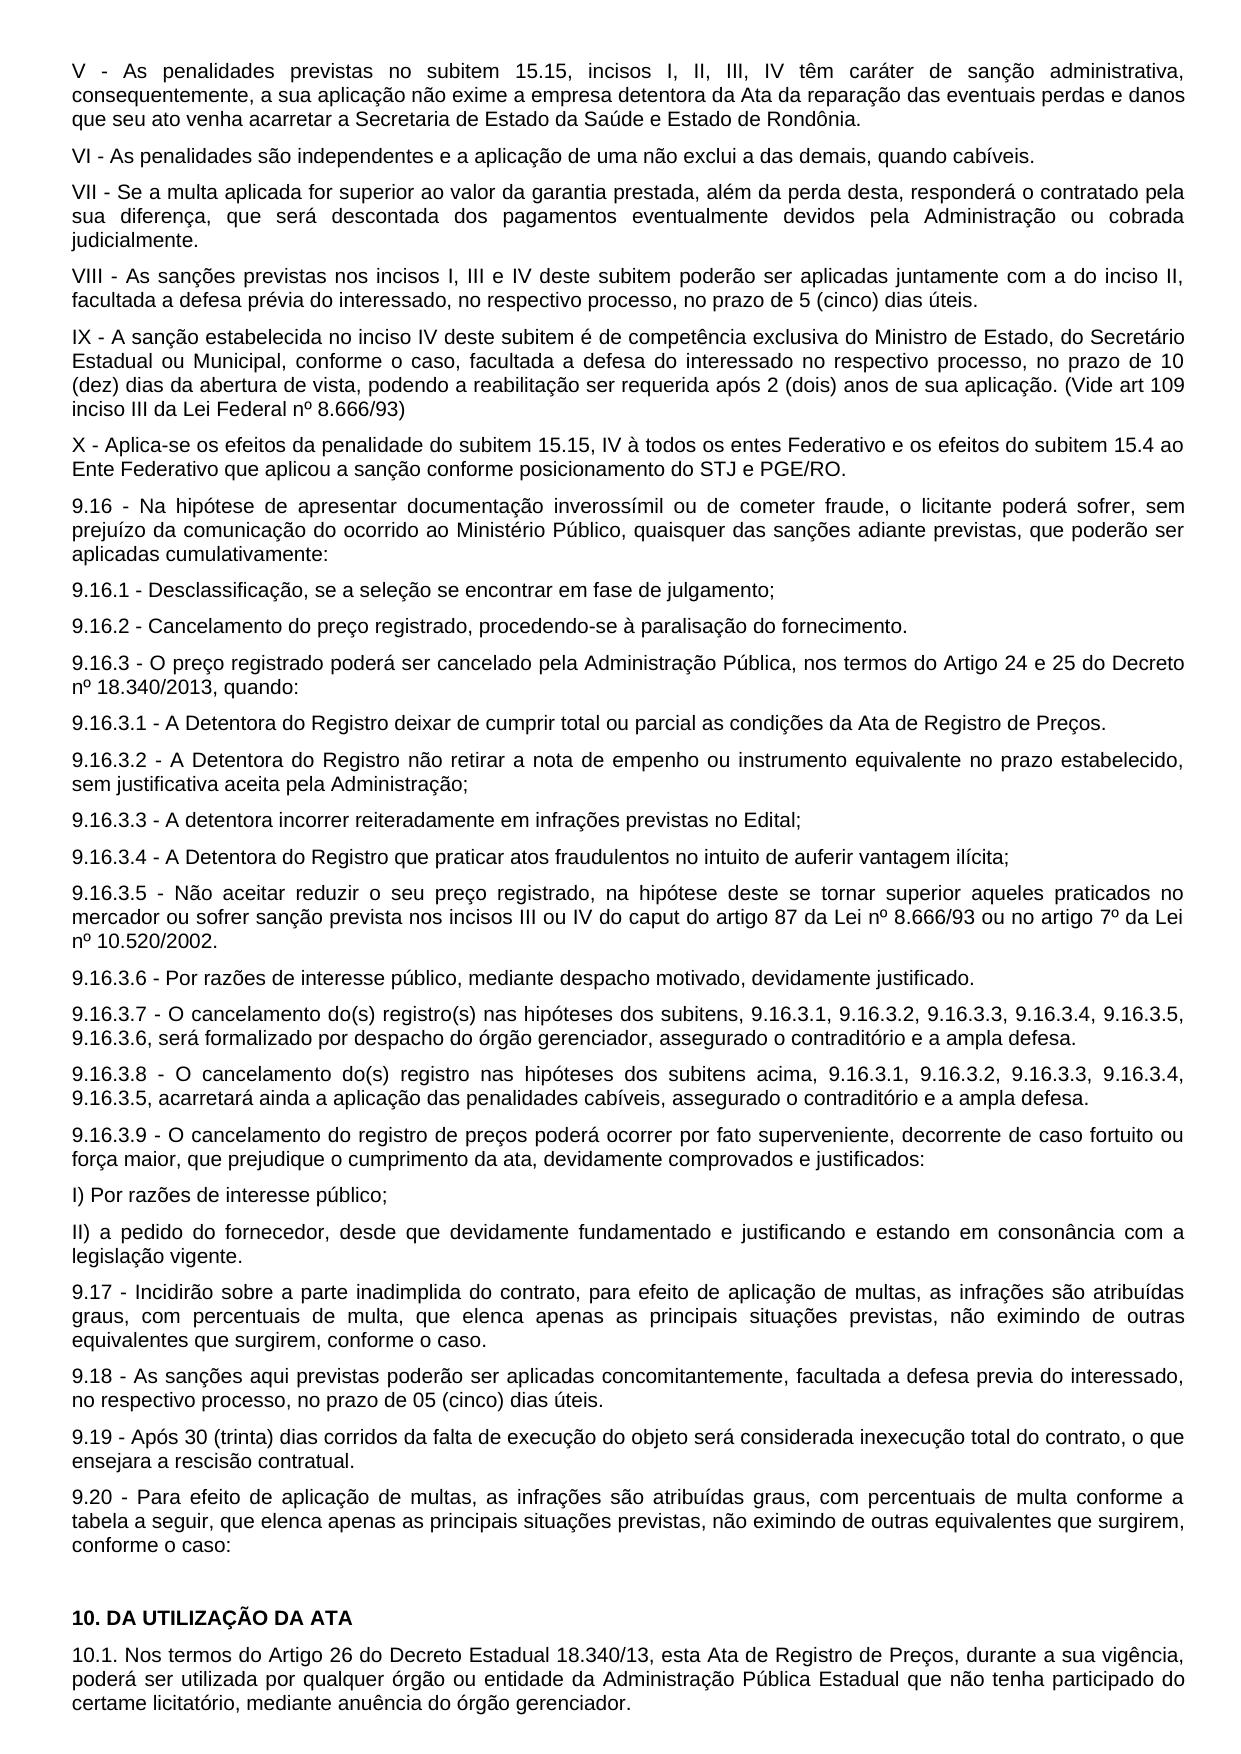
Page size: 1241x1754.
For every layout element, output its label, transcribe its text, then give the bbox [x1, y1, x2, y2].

text 9.16.3.6 - Por razões de interesse público, mediante despacho motivado, devidamente justificado. [72, 965, 1186, 989]
text 9.16.2 - Cancelamento do preço registrado, procedendo-se à paralisação do fornecimento. [72, 614, 1186, 638]
text I) Por razões de interesse público; [72, 1183, 1186, 1207]
text IX - A sanção estabelecida no inciso IV deste subitem é de competência exclusiva do Ministro de Estado, do Secretário Estadual ou Municipal, conforme o caso, facultada a defesa do interessado no respectivo processo, no prazo de 10 (dez) dias da abertura de vista, podendo a reabilitação ser requerida após 2 (dois) anos de sua aplicação. (Vide art 109 inciso III da Lei Federal nº 8.666/93) [72, 325, 1186, 421]
text VII - Se a multa aplicada for superior ao valor da garantia prestada, além da perda desta, responderá o contratado pela sua diferença, que será descontada dos pagamentos eventualmente devidos pela Administração ou cobrada judicialmente. [72, 180, 1186, 252]
text 9.16.1 - Desclassificação, se a seleção se encontrar em fase de julgamento; [72, 578, 1186, 602]
text 10. DA UTILIZAÇÃO DA ATA [72, 1606, 1186, 1630]
text 9.16.3.8 - O cancelamento do(s) registro nas hipóteses dos subitens acima, 9.16.3.1, 9.16.3.2, 9.16.3.3, 9.16.3.4, 9.16.3.5, acarretará ainda a aplicação das penalidades cabíveis, assegurado o contraditório e a ampla defesa. [72, 1062, 1186, 1110]
text 9.18 - As sanções aqui previstas poderão ser aplicadas concomitantemente, facultada a defesa previa do interessado, no respectivo processo, no prazo de 05 (cinco) dias úteis. [72, 1364, 1186, 1412]
text 10.1. Nos termos do Artigo 26 do Decreto Estadual 18.340/13, esta Ata de Registro de Preços, durante a sua vigência, poderá ser utilizada por qualquer órgão ou entidade da Administração Pública Estadual que não tenha participado do certame licitatório, mediante anuência do órgão gerenciador. [72, 1642, 1186, 1714]
text 9.16.3.4 - A Detentora do Registro que praticar atos fraudulentos no intuito de auferir vantagem ilícita; [72, 844, 1186, 868]
text 9.19 - Após 30 (trinta) dias corridos da falta de execução do objeto será considerada inexecução total do contrato, o que ensejara a rescisão contratual. [72, 1425, 1186, 1473]
text VI - As penalidades são independentes e a aplicação de uma não exclui a das demais, quando cabíveis. [72, 143, 1186, 167]
text 9.16.3 - O preço registrado poderá ser cancelado pela Administração Pública, nos termos do Artigo 24 e 25 do Decreto nº 18.340/2013, quando: [72, 651, 1186, 699]
text 9.16.3.2 - A Detentora do Registro não retirar a nota de empenho ou instrumento equivalente no prazo estabelecido, sem justificativa aceita pela Administração; [72, 748, 1186, 796]
text 9.16.3.7 - O cancelamento do(s) registro(s) nas hipóteses dos subitens, 9.16.3.1, 9.16.3.2, 9.16.3.3, 9.16.3.4, 9.16.3.5, 9.16.3.6, será formalizado por despacho do órgão gerenciador, assegurado o contraditório e a ampla defesa. [72, 1002, 1186, 1050]
text 9.17 - Incidirão sobre a parte inadimplida do contrato, para efeito de aplicação de multas, as infrações são atribuídas graus, com percentuais de multa, que elenca apenas as principais situações previstas, não eximindo de outras equivalentes que surgirem, conforme o caso. [72, 1280, 1186, 1352]
text VIII - As sanções previstas nos incisos I, III e IV deste subitem poderão ser aplicadas juntamente com a do inciso II, facultada a defesa prévia do interessado, no respectivo processo, no prazo de 5 (cinco) dias úteis. [72, 264, 1186, 312]
text V - As penalidades previstas no subitem 15.15, incisos I, II, III, IV têm caráter de sanção administrativa, consequentemente, a sua aplicação não exime a empresa detentora da Ata da reparação das eventuais perdas e danos que seu ato venha acarretar a Secretaria de Estado da Saúde e Estado de Rondônia. [72, 59, 1186, 131]
text 9.16.3.3 - A detentora incorrer reiteradamente em infrações previstas no Edital; [72, 808, 1186, 832]
text 9.20 - Para efeito de aplicação de multas, as infrações são atribuídas graus, com percentuais de multa conforme a tabela a seguir, que elenca apenas as principais situações previstas, não eximindo de outras equivalentes que surgirem, conforme o caso: [72, 1485, 1186, 1557]
text X - Aplica-se os efeitos da penalidade do subitem 15.15, IV à todos os entes Federativo e os efeitos do subitem 15.4 ao Ente Federativo que aplicou a sanção conforme posicionamento do STJ e PGE/RO. [72, 433, 1186, 481]
text II) a pedido do fornecedor, desde que devidamente fundamentado e justificando e estando em consonância com a legislação vigente. [72, 1219, 1186, 1267]
text 9.16.3.9 - O cancelamento do registro de preços poderá ocorrer por fato superveniente, decorrente de caso fortuito ou força maior, que prejudique o cumprimento da ata, devidamente comprovados e justificados: [72, 1123, 1186, 1171]
text 9.16.3.5 - Não aceitar reduzir o seu preço registrado, na hipótese deste se tornar superior aqueles praticados no mercador ou sofrer sanção prevista nos incisos III ou IV do caput do artigo 87 da Lei nº 8.666/93 ou no artigo 7º da Lei nº 10.520/2002. [72, 881, 1186, 953]
text 9.16 - Na hipótese de apresentar documentação inverossímil ou de cometer fraude, o licitante poderá sofrer, sem prejuízo da comunicação do ocorrido ao Ministério Público, quaisquer das sanções adiante previstas, que poderão ser aplicadas cumulativamente: [72, 493, 1186, 565]
text 9.16.3.1 - A Detentora do Registro deixar de cumprir total ou parcial as condições da Ata de Registro de Preços. [72, 711, 1186, 735]
